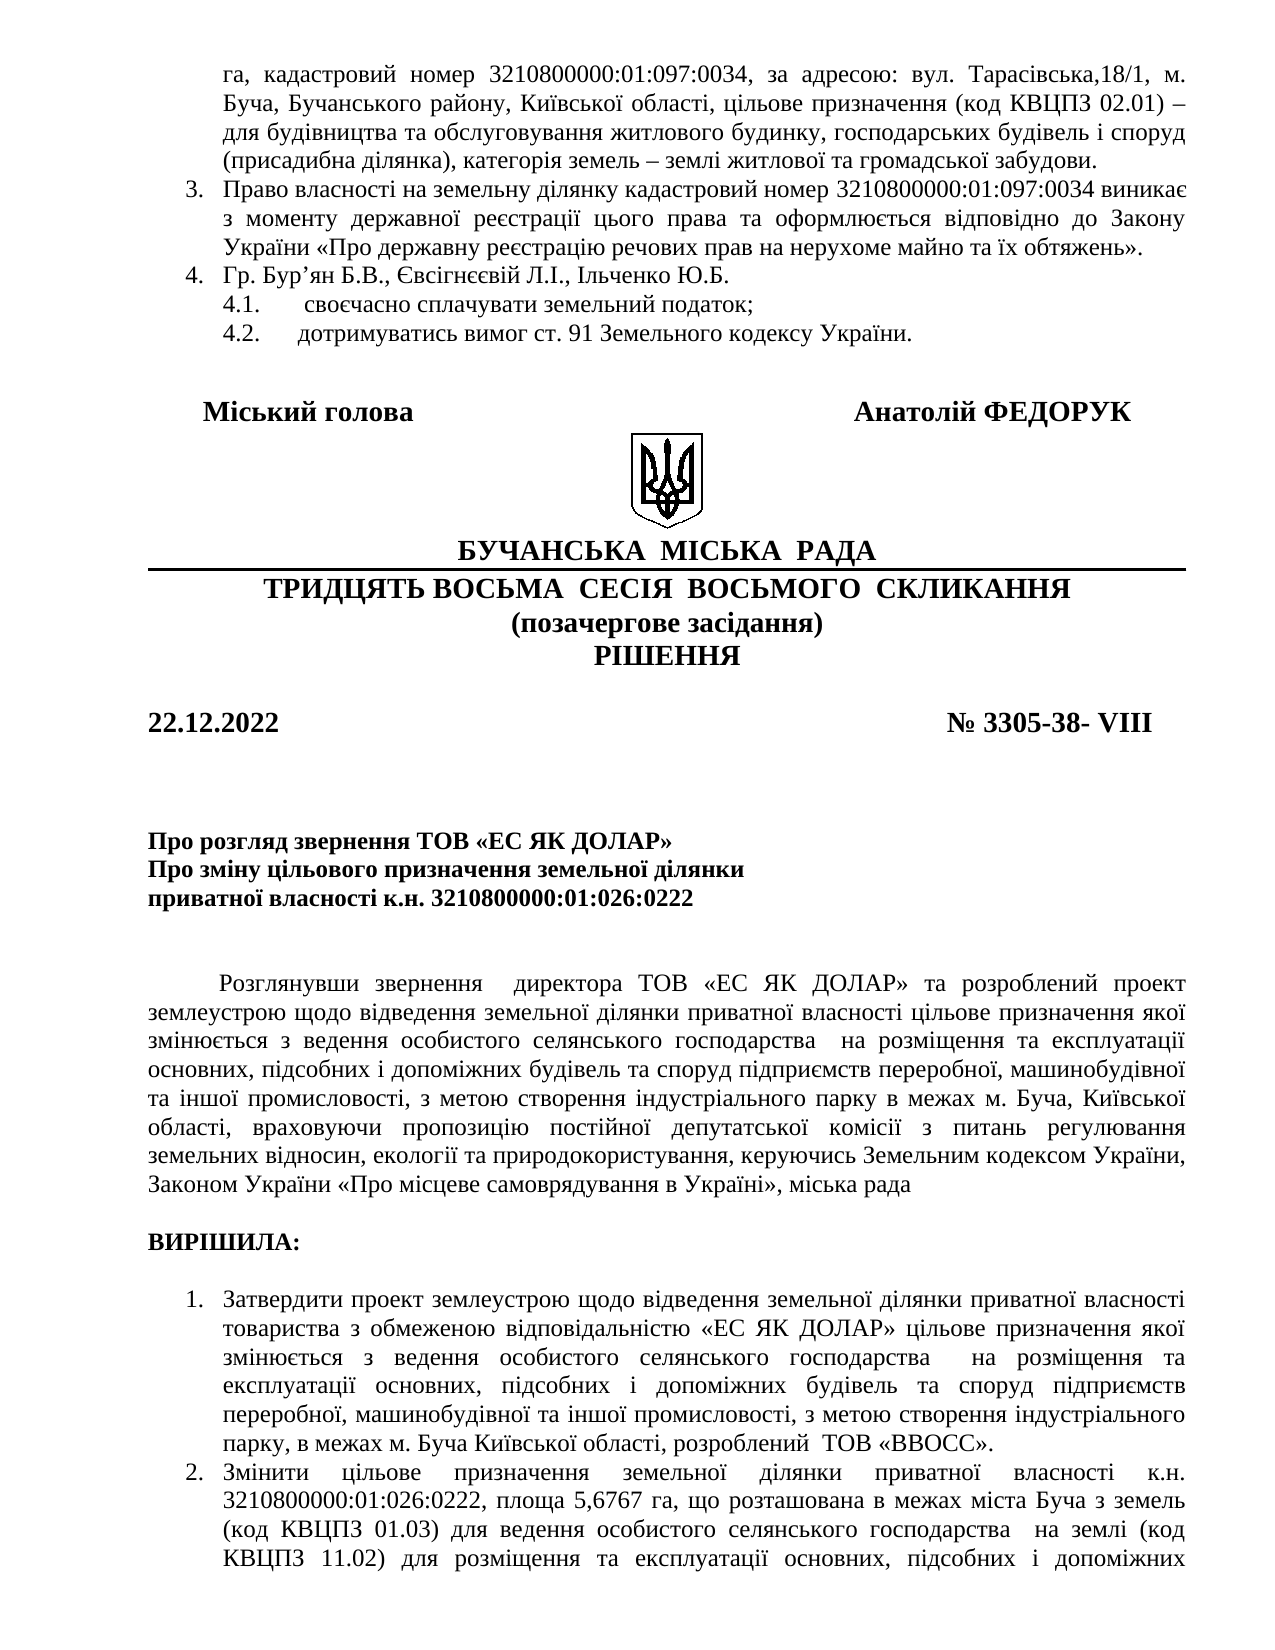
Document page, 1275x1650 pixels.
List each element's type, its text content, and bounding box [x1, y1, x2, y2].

text Міський голова Анатолій ФЕДОРУК [148, 394, 1186, 428]
list Гр. Бур’ян Б.В., Євсігнєєвій Л.І., Ільченко Ю.Б. [185, 260, 1186, 289]
list дотримуватись вимог ст. 91 Земельного кодексу України. [223, 318, 1186, 347]
text Про зміну цільового призначення земельної ділянки [148, 854, 1186, 883]
text ТРИДЦЯТЬ ВОСЬМА СЕСІЯ ВОСЬМОГО СКЛИКАННЯ [148, 571, 1186, 605]
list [185, 59, 1186, 174]
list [185, 1457, 1186, 1572]
text Про розгляд звернення ТОВ «ЕС ЯК ДОЛАР» [148, 826, 1186, 854]
text ВИРІШИЛА: [148, 1227, 1186, 1256]
text Розглянувши звернення директора ТОВ «ЕС ЯК ДОЛАР» та розроблений проект землеустрою щодо відведення земельної ділянки приватної власності цільове призначення якої змінюється з ведення особистого селянського господарства на розміщення та експлуатації основних, підсобних і допоміжних будівель та споруд підприємств переробної, машинобудівної та іншої промисловості, з метою створення індустріального парку в межах м. Буча, Київської області, враховуючи пропозицію постійної депутатської комісії з питань регулювання земельних відносин, екології та природокористування, керуючись Земельним кодексом України, Законом України «Про місцеве самоврядування в Україні», міська рада [148, 968, 1186, 1198]
list Затвердити проект землеустрою щодо відведення земельної ділянки приватної власності товариства з обмеженою відповідальністю «ЕС ЯК ДОЛАР» цільове призначення якої змінюється з ведення особистого селянського господарства на розміщення та експлуатації основних, підсобних і допоміжних будівель та споруд підприємств переробної, машинобудівної та іншої промисловості, з метою створення індустріального парку, в межах м. Буча Київської області, розроблений ТОВ «ВВОСС». [185, 1284, 1186, 1457]
text БУЧАНСЬКА МІСЬКА РАДА [148, 533, 1186, 568]
list Право власності на земельну ділянку кадастровий номер 3210800000:01:097:0034 виникає з моменту державної реєстрації цього права та оформлюється відповідно до Закону України «Про державну реєстрацію речових прав на нерухоме майно та їх обтяжень». [185, 174, 1186, 260]
text (позачергове засідання) [148, 605, 1186, 638]
text 22.12.2022 № 3305-38- VІІІ [148, 706, 1186, 739]
text приватної власності к.н. 3210800000:01:026:0222 [148, 883, 1186, 912]
text РІШЕННЯ [148, 638, 1186, 672]
list своєчасно сплачувати земельний податок; [223, 289, 1186, 318]
